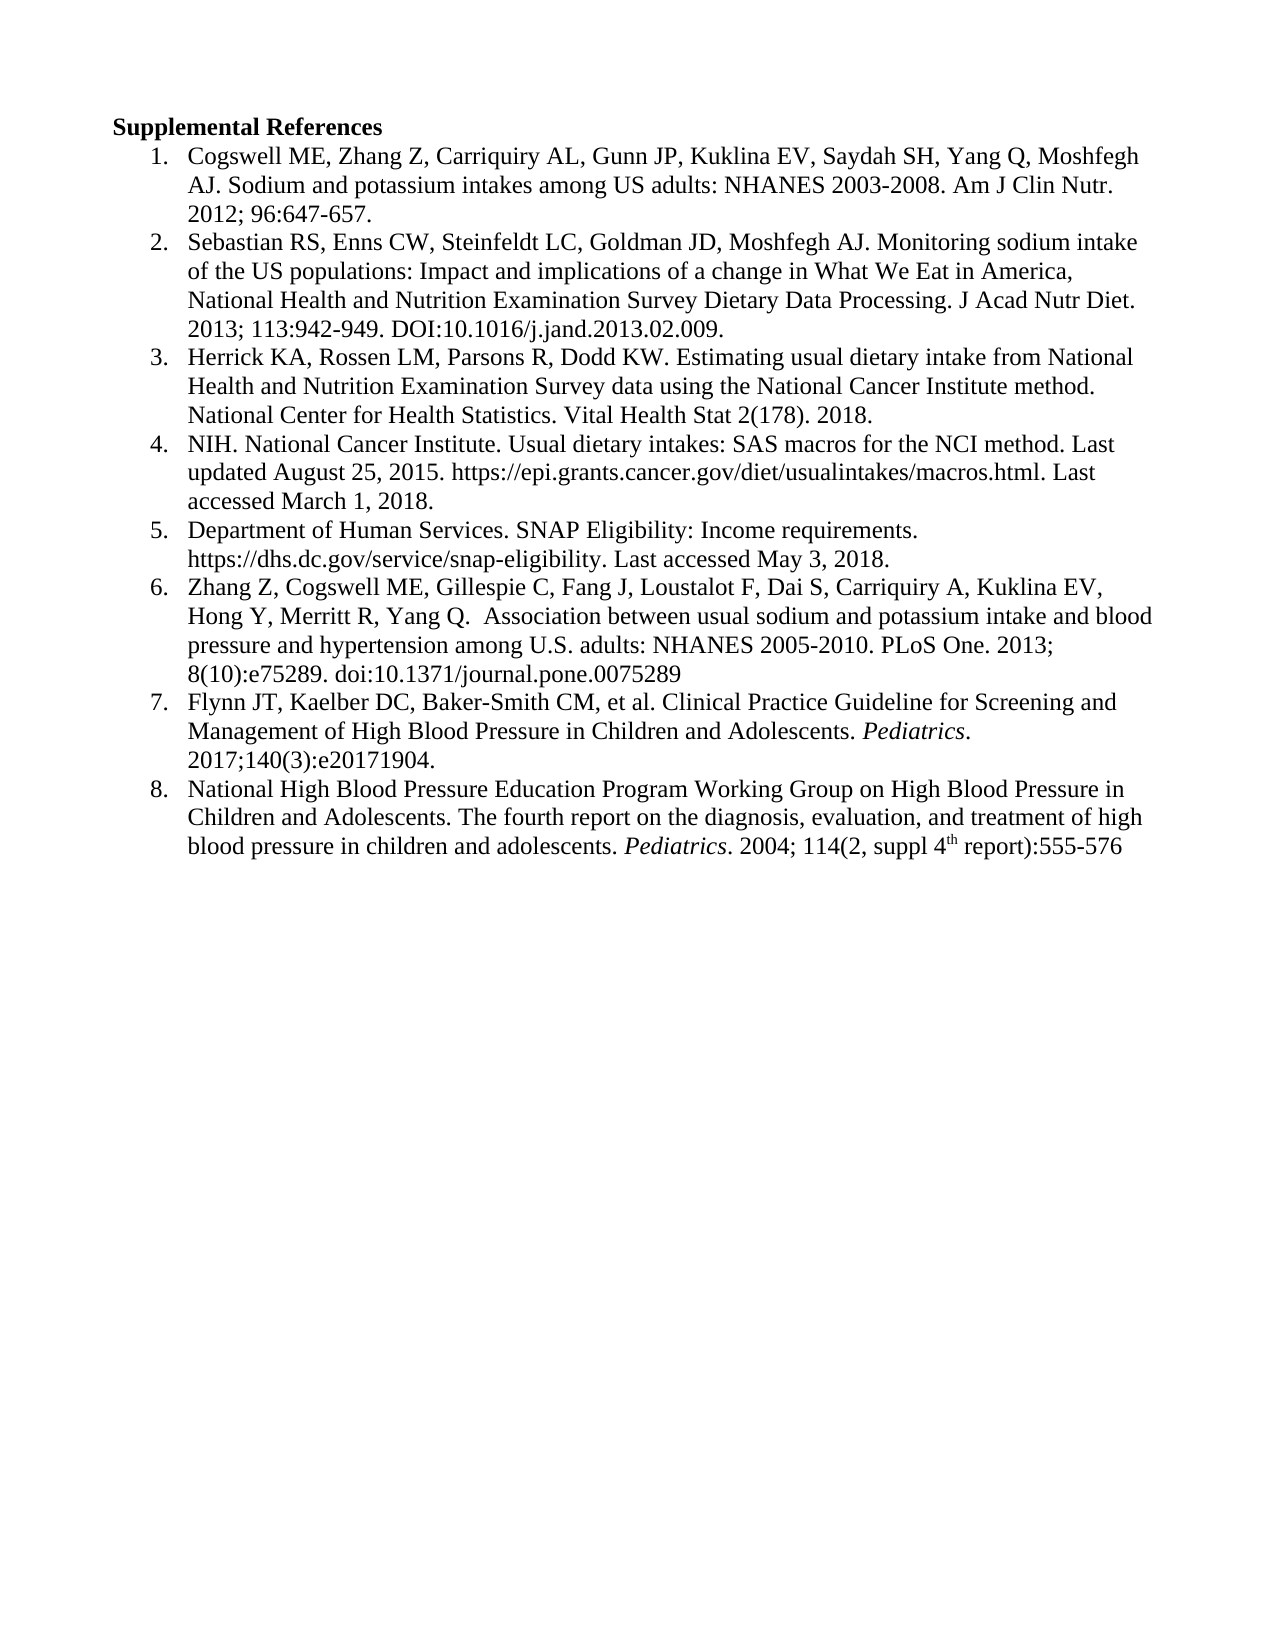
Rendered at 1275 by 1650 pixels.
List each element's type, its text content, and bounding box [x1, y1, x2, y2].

list Zhang Z, Cogswell ME, Gillespie C, Fang J, Loustalot F, Dai S, Carriquiry A, Kuklina EV, Hong Y, Merritt R, Yang Q. Association between usual sodium and potassium intake and blood pressure and hypertension among U.S. adults: NHANES 2005-2010. PLoS One. 2013; 8(10):e75289. doi:10.1371/journal.pone.0075289 [150, 572, 1162, 687]
list Cogswell ME, Zhang Z, Carriquiry AL, Gunn JP, Kuklina EV, Saydah SH, Yang Q, Moshfegh AJ. Sodium and potassium intakes among US adults: NHANES 2003-2008. Am J Clin Nutr. 2012; 96:647-657. [150, 141, 1162, 227]
list Flynn JT, Kaelber DC, Baker-Smith CM, et al. Clinical Practice Guideline for Screening and Management of High Blood Pressure in Children and Adolescents. Pediatrics. 2017;140(3):e20171904. [150, 687, 1162, 774]
list NIH. National Cancer Institute. Usual dietary intakes: SAS macros for the NCI method. Last updated August 25, 2015. https://epi.grants.cancer.gov/diet/usualintakes/macros.html. Last accessed March 1, 2018. [150, 429, 1162, 515]
text Supplemental References [112, 112, 1162, 141]
list National High Blood Pressure Education Program Working Group on High Blood Pressure in Children and Adolescents. The fourth report on the diagnosis, evaluation, and treatment of high blood pressure in children and adolescents. Pediatrics. 2004; 114(2, suppl 4th report):555-576 [150, 774, 1162, 860]
list Department of Human Services. SNAP Eligibility: Income requirements. https://dhs.dc.gov/service/snap-eligibility. Last accessed May 3, 2018. [150, 515, 1162, 572]
list Sebastian RS, Enns CW, Steinfeldt LC, Goldman JD, Moshfegh AJ. Monitoring sodium intake of the US populations: Impact and implications of a change in What We Eat in America, National Health and Nutrition Examination Survey Dietary Data Processing. J Acad Nutr Diet. 2013; 113:942-949. DOI:10.1016/j.jand.2013.02.009. [150, 227, 1162, 342]
list Herrick KA, Rossen LM, Parsons R, Dodd KW. Estimating usual dietary intake from National Health and Nutrition Examination Survey data using the National Cancer Institute method. National Center for Health Statistics. Vital Health Stat 2(178). 2018. [150, 342, 1162, 429]
